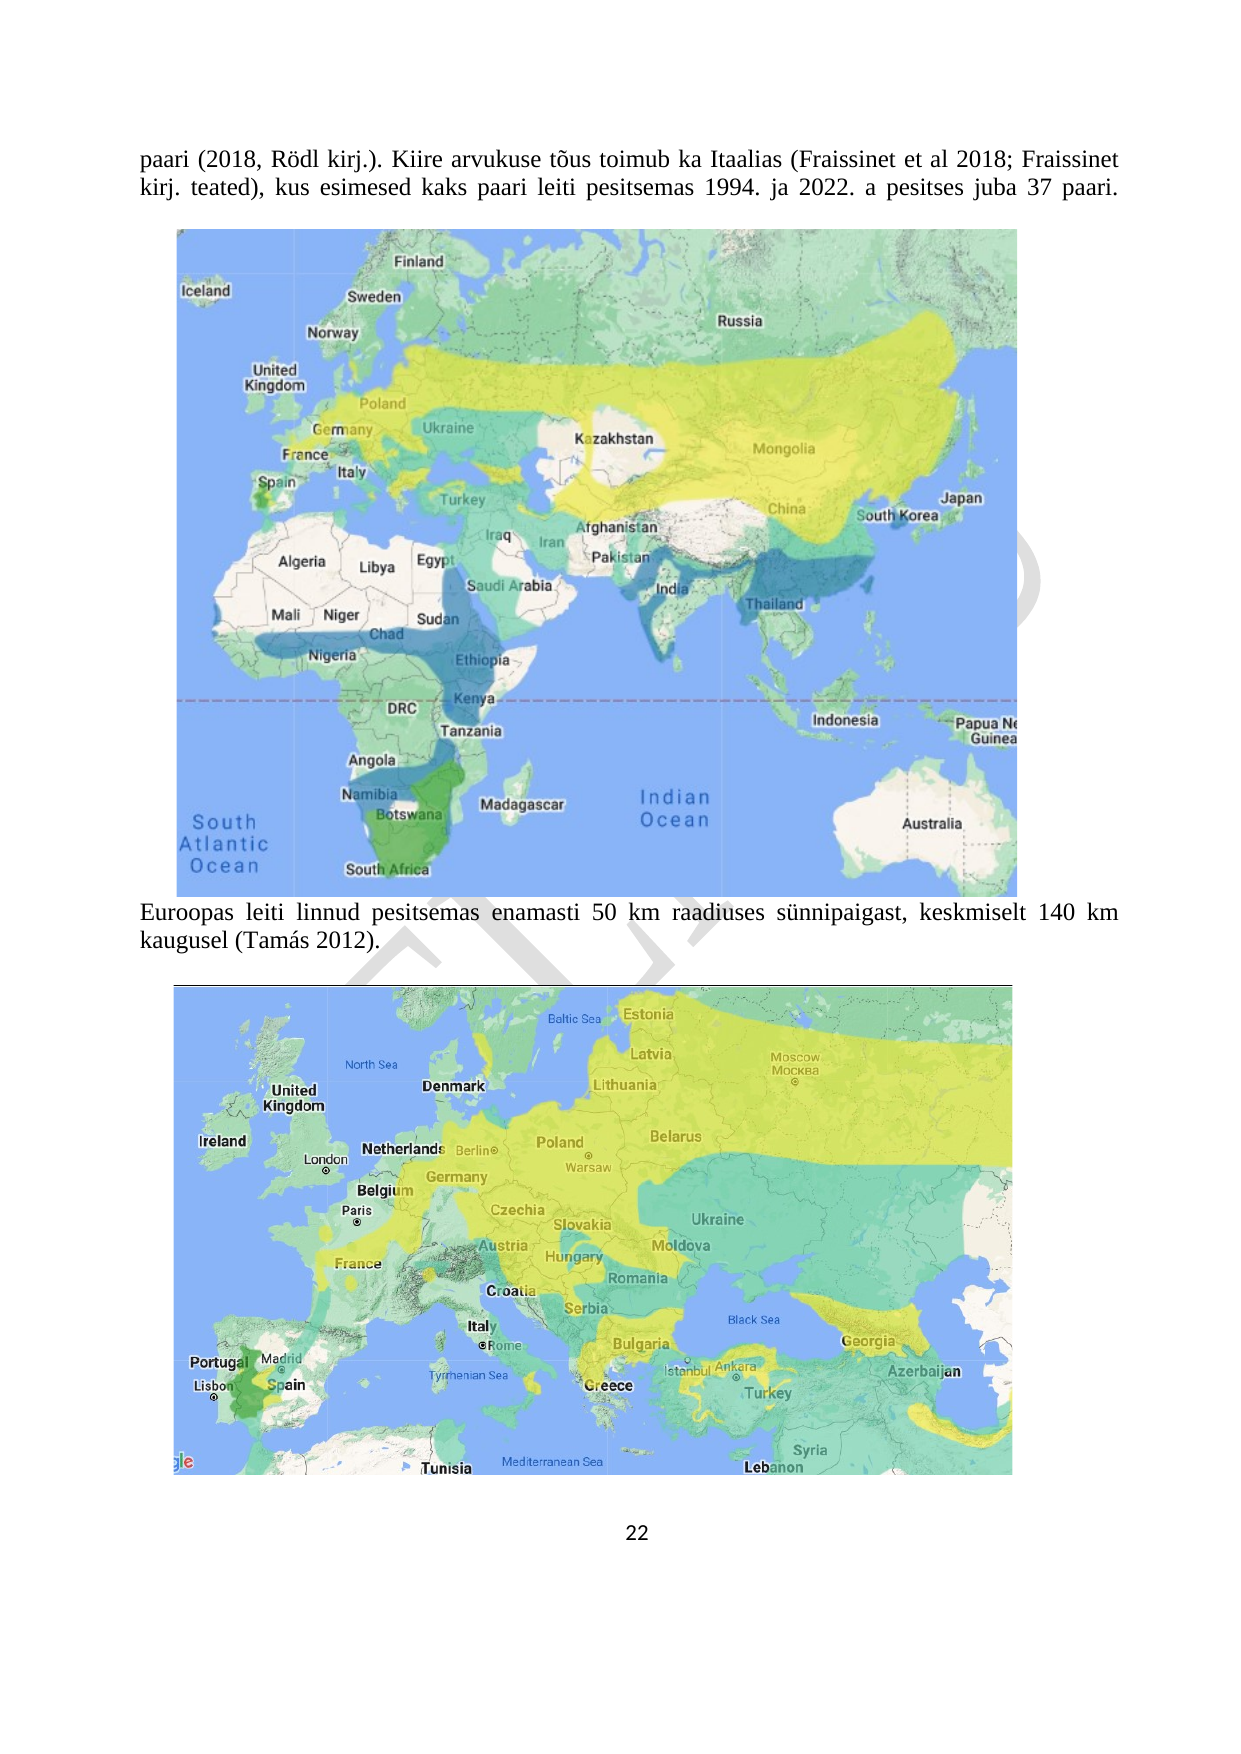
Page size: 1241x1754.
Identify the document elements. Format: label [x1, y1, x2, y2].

picture [176, 229, 1018, 897]
text [139, 144, 1120, 954]
picture [173, 985, 1013, 1475]
